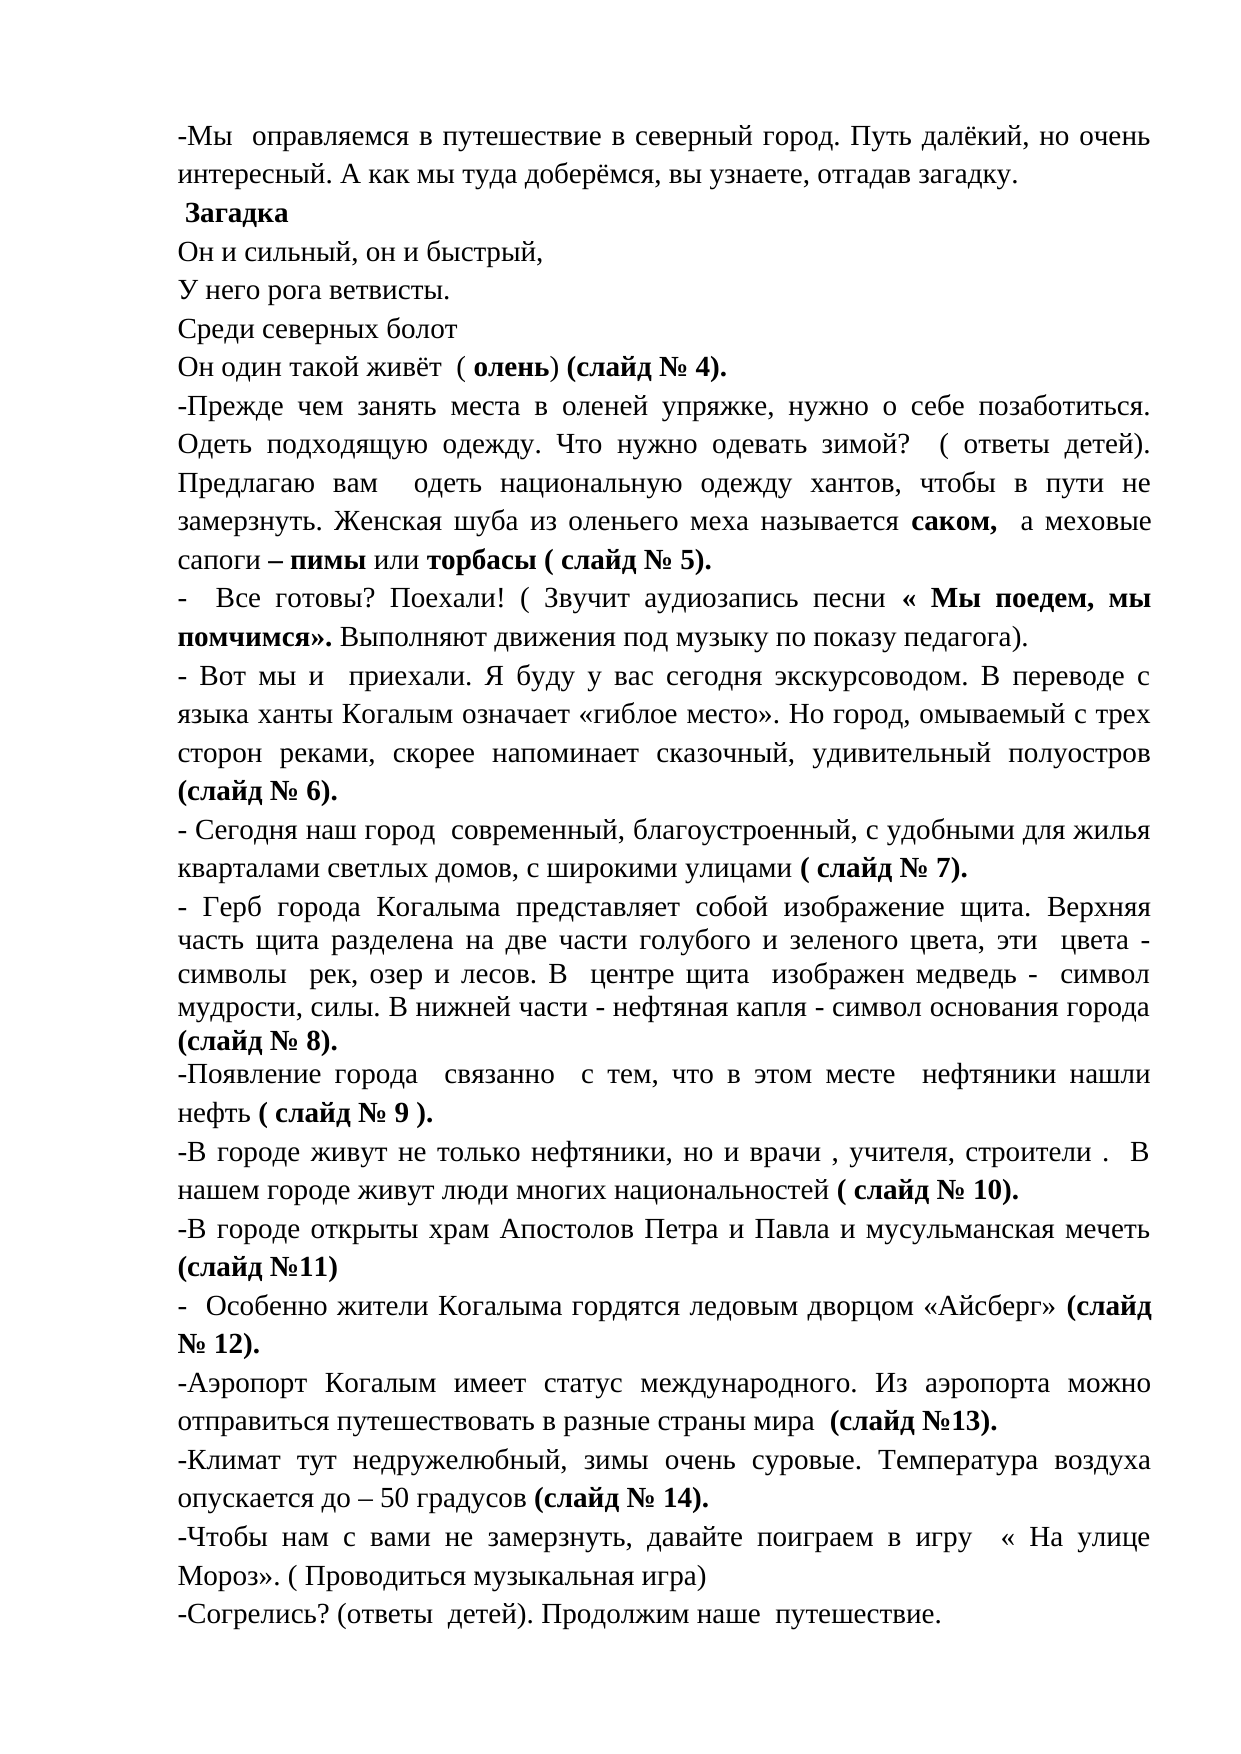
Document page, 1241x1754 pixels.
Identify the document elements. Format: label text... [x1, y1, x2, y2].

text -Аэропорт Когалым имеет статус международного. Из аэропорта можно отправиться путешествовать в разные страны мира (слайд №13). [177, 1365, 1152, 1437]
text У него рога ветвисты. [177, 272, 1152, 306]
text Он один такой живёт ( олень) (слайд № 4). [177, 349, 1152, 383]
text -Согрелись? (ответы детей). Продолжим наше путешествие. [177, 1596, 1152, 1630]
text -В городе открыты храм Апостолов Петра и Павла и мусульманская мечеть (слайд №11) [177, 1211, 1152, 1283]
text - Вот мы и приехали. Я буду у вас сегодня экскурсоводом. В переводе с языка ханты Когалым означает «гиблое место». Но город, омываемый с трех сторон реками, скорее напоминает сказочный, удивительный полуостров (слайд № 6). [177, 658, 1152, 807]
text - Все готовы? Поехали! ( Звучит аудиозапись песни « Мы поедем, мы помчимся». Выполняют движения под музыку по показу педагога). [177, 581, 1152, 653]
text Среди северных болот [177, 311, 1152, 344]
text - Сегодня наш город современный, благоустроенный, с удобными для жилья кварталами светлых домов, с широкими улицами ( слайд № 7). [177, 812, 1152, 884]
text - Герб города Когалыма представляет собой изображение щита. Верхняя часть щита разделена на две части голубого и зеленого цвета, эти цвета - символы рек, озер и лесов. В центре щита изображен медведь - символ мудрости, силы. В нижней части - нефтяная капля - символ основания города (слайд № 8). [177, 889, 1152, 1057]
text Загадка [177, 195, 1152, 229]
text -В городе живут не только нефтяники, но и врачи , учителя, строители . В нашем городе живут люди многих национальностей ( слайд № 10). [177, 1134, 1152, 1206]
text -Появление города связанно с тем, что в этом месте нефтяники нашли нефть ( слайд № 9 ). [177, 1057, 1152, 1129]
text - Особенно жители Когалыма гордятся ледовым дворцом «Айсберг» (слайд № 12). [177, 1288, 1152, 1360]
text -Мы оправляемся в путешествие в северный город. Путь далёкий, но очень интересный. А как мы туда доберёмся, вы узнаете, отгадав загадку. [177, 118, 1152, 190]
text Он и сильный, он и быстрый, [177, 234, 1152, 267]
text -Чтобы нам с вами не замерзнуть, давайте поиграем в игру « На улице Мороз». ( Проводиться музыкальная игра) [177, 1519, 1152, 1591]
text -Прежде чем занять места в оленей упряжке, нужно о себе позаботиться. Одеть подходящую одежду. Что нужно одевать зимой? ( ответы детей). Предлагаю вам одеть национальную одежду хантов, чтобы в пути не замерзнуть. Женская шуба из оленьего меха называется саком, а меховые сапоги – пимы или торбасы ( слайд № 5). [177, 388, 1152, 576]
text -Климат тут недружелюбный, зимы очень суровые. Температура воздуха опускается до – 50 градусов (слайд № 14). [177, 1442, 1152, 1514]
